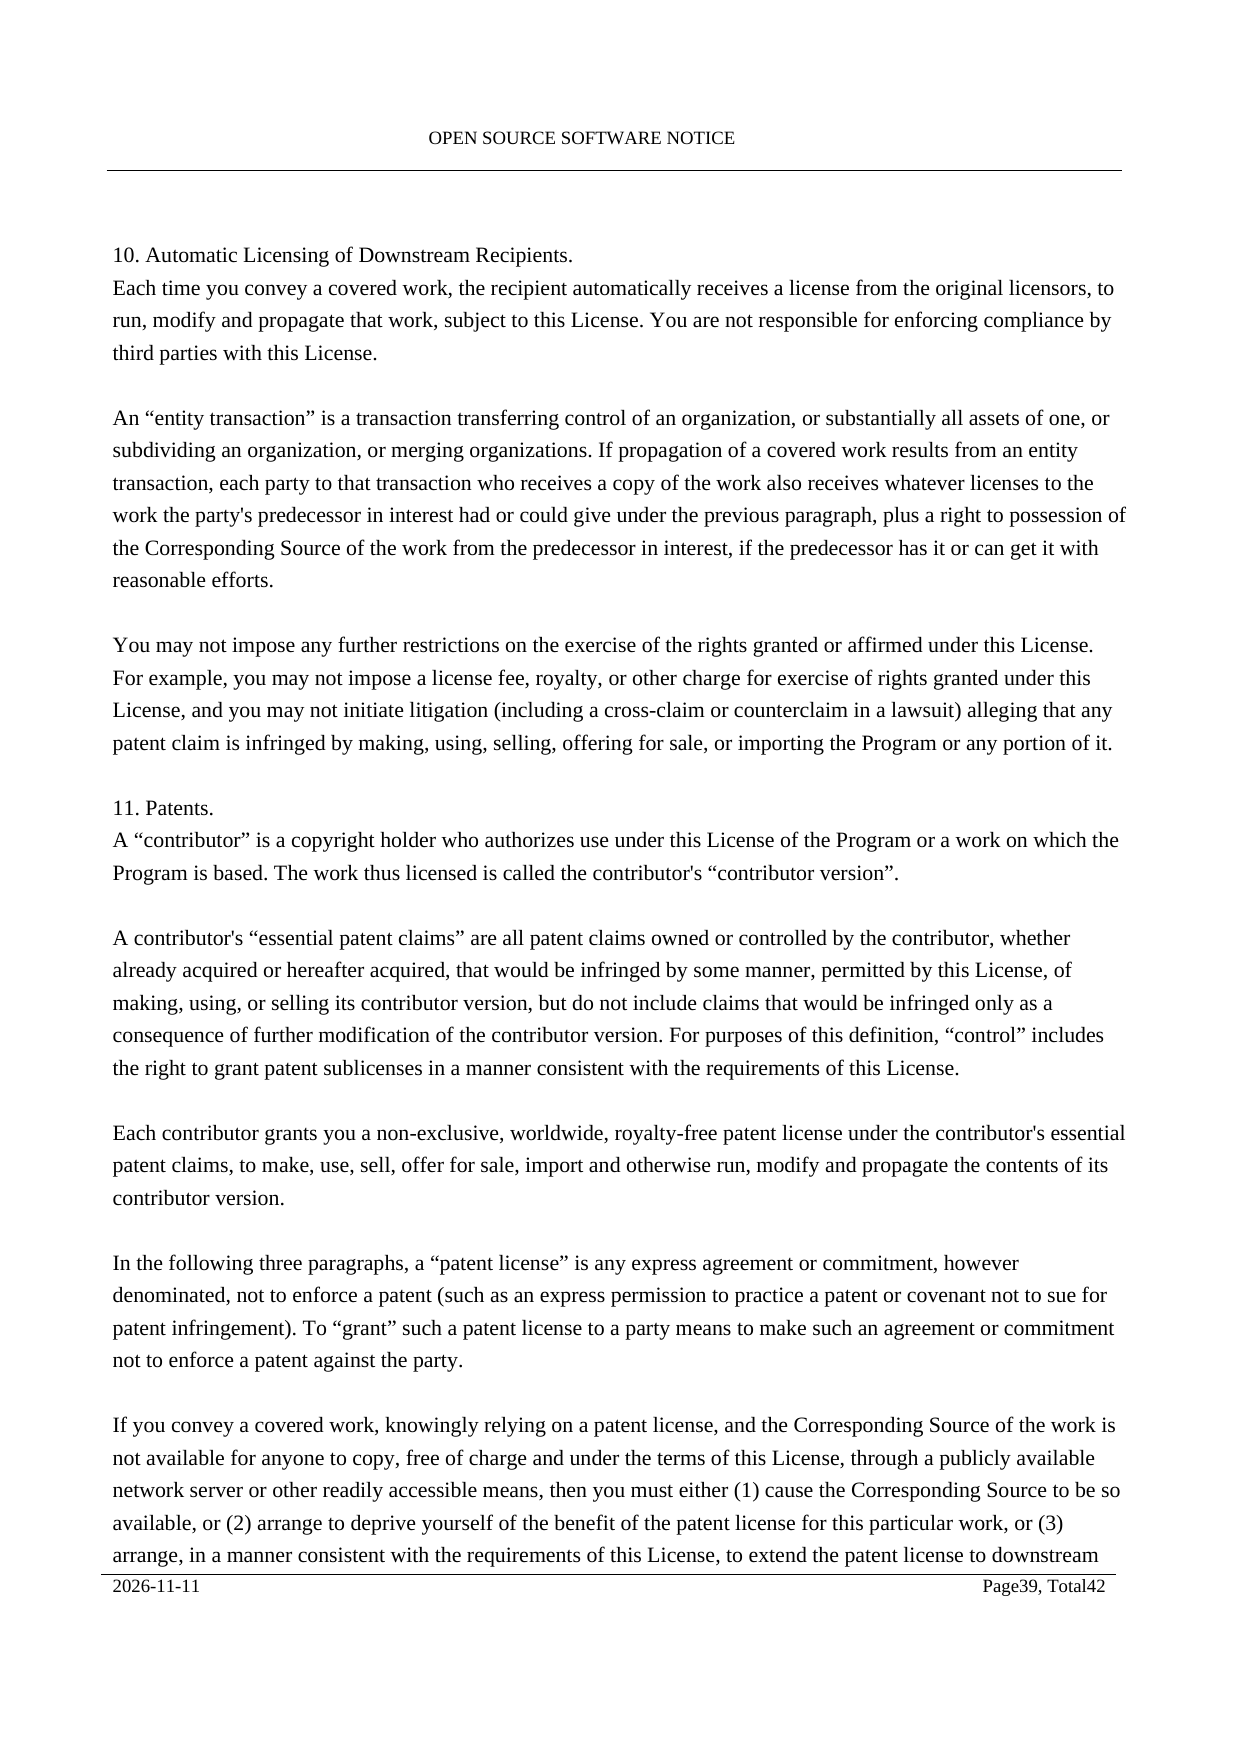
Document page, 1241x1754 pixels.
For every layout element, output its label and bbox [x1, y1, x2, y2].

text [112, 206, 1128, 1571]
